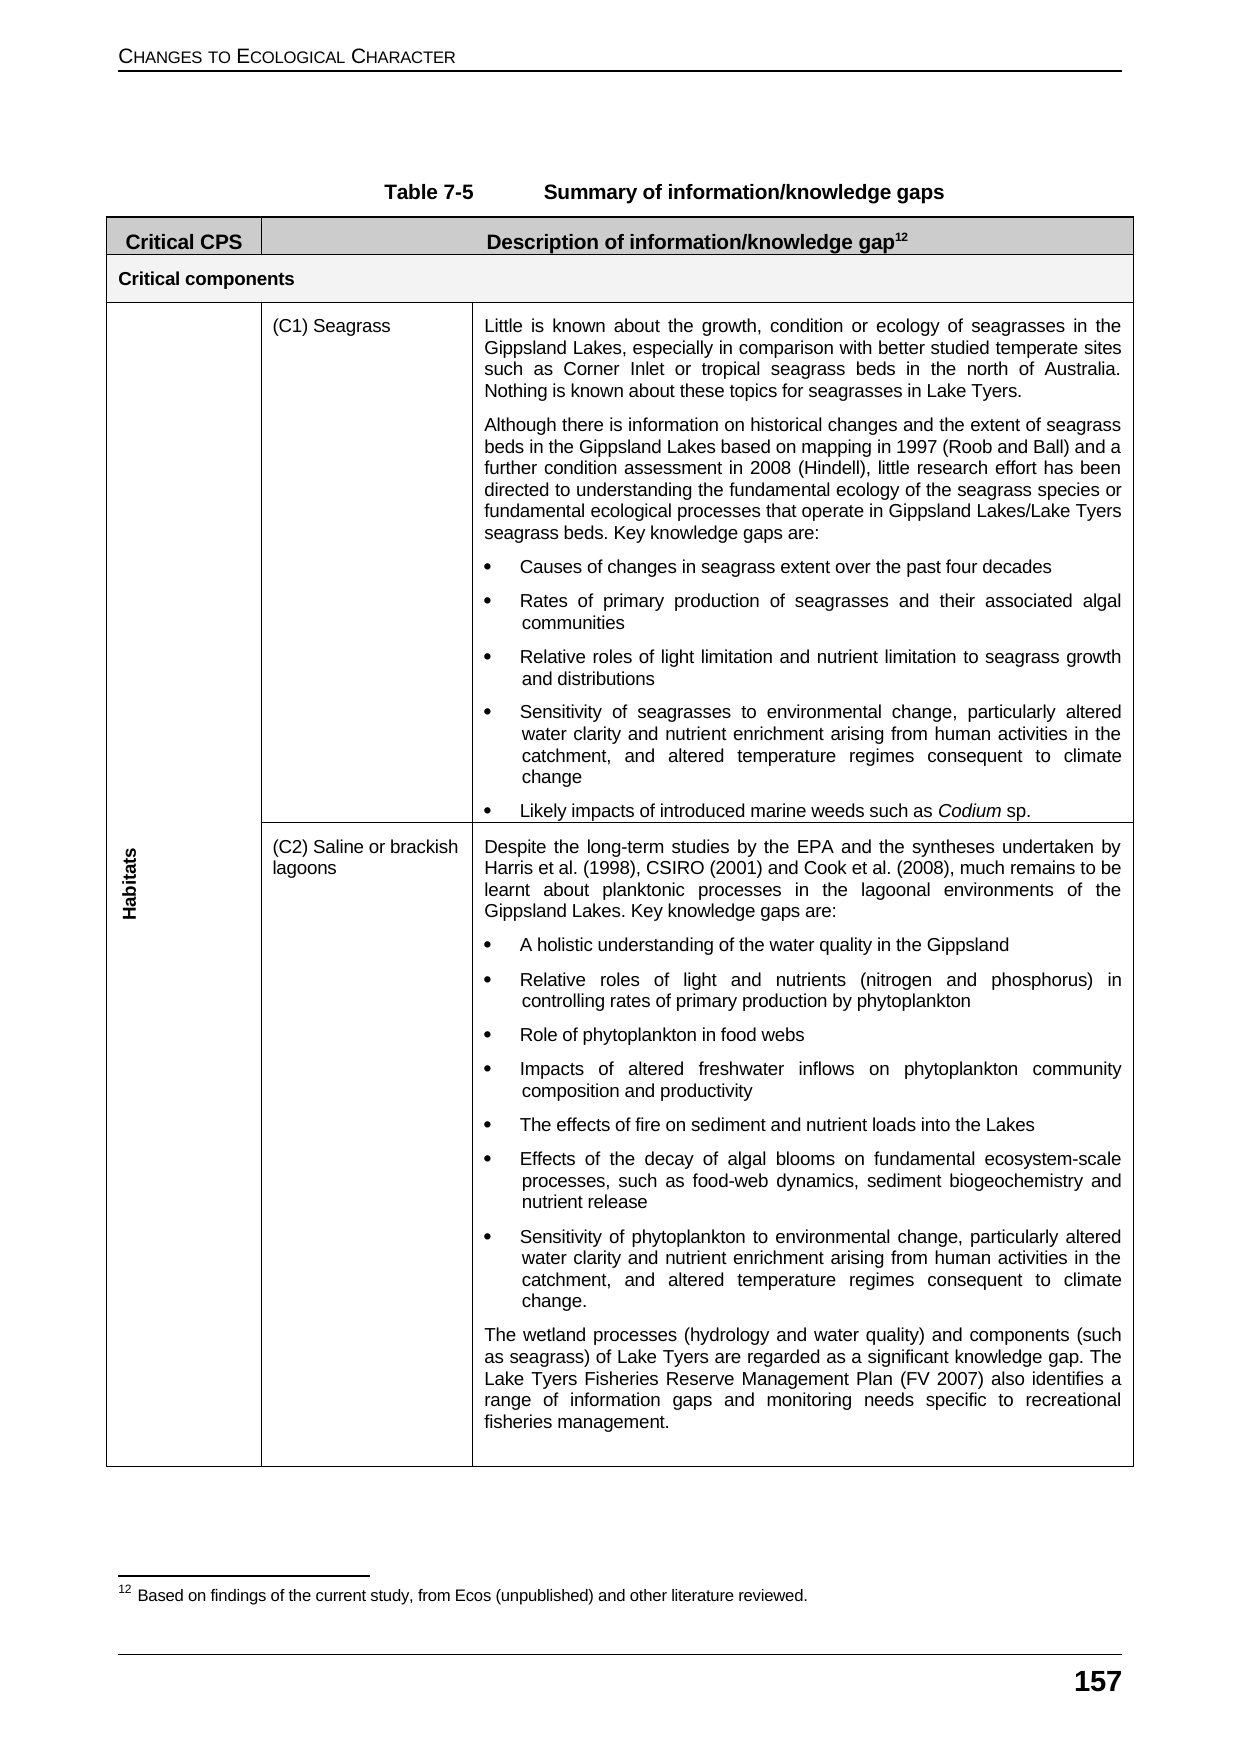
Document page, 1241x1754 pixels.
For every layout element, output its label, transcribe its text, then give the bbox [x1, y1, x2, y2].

table_cell Despite the long-term studies by the EPA and the syntheses undertaken by Harris et al. (1998), CSIRO (2001) and Cook et al. (2008), much remains to be learnt about planktonic processes in the lagoonal environments of the . Key knowledge gaps are: A holistic understanding of the water quality in the Gippsland Relative roles of light and nutrients (nitrogen and phosphorus) in controlling rates of primary production by phytoplankton Role of phytoplankton in food webs Impacts of altered freshwater inflows on phytoplankton community composition and productivity The effects of fire on sediment and nutrient loads into the Lakes Effects of the decay of algal blooms on fundamental ecosystem-scale processes, such as food-web dynamics, sediment biogeochemistry and nutrient release Sensitivity of phytoplankton to environmental change, particularly altered water clarity and nutrient enrichment arising from human activities in the catchment, and altered temperature regimes consequent to climate change. The wetland processes (hydrology and water quality) and components (such as seagrass) of are regarded as a significant knowledge gap. The Lake Tyers Fisheries Reserve Management Plan (FV 2007) also identifies a range of information gaps and monitoring needs specific to recreational fisheries management. [473, 823, 1133, 1466]
table_header Description of information/knowledge gap [262, 218, 1133, 254]
table_header Critical CPS [107, 218, 261, 254]
table_cell Little is known about the growth, condition or ecology of seagrasses in the , especially in comparison with better studied temperate sites such as Corner Inlet or tropical seagrass beds in the north of . Nothing is known about these topics for seagrasses in . Although there is information on historical changes and the extent of seagrass beds in the Gippsland Lakes based on mapping in 1997 (Roob and Ball) and a further condition assessment in 2008 (Hindell), little research effort has been directed to understanding the fundamental ecology of the seagrass species or fundamental ecological processes that operate in Gippsland Lakes/Lake Tyers seagrass beds. Key knowledge gaps are: Causes of changes in seagrass extent over the past four decades Rates of primary production of seagrasses and their associated algal communities Relative roles of light limitation and nutrient limitation to seagrass growth and distributions Sensitivity of seagrasses to environmental change, particularly altered water clarity and nutrient enrichment arising from human activities in the catchment, and altered temperature regimes consequent to climate change Likely impacts of introduced marine weeds such as Codium sp. [473, 303, 1133, 822]
table_cell Critical components [107, 255, 1133, 302]
table_cell (C2) Saline or brackish lagoons [262, 823, 472, 1466]
table_cell (C1) Seagrass [262, 303, 472, 822]
table_cell Habitats [107, 303, 261, 1466]
